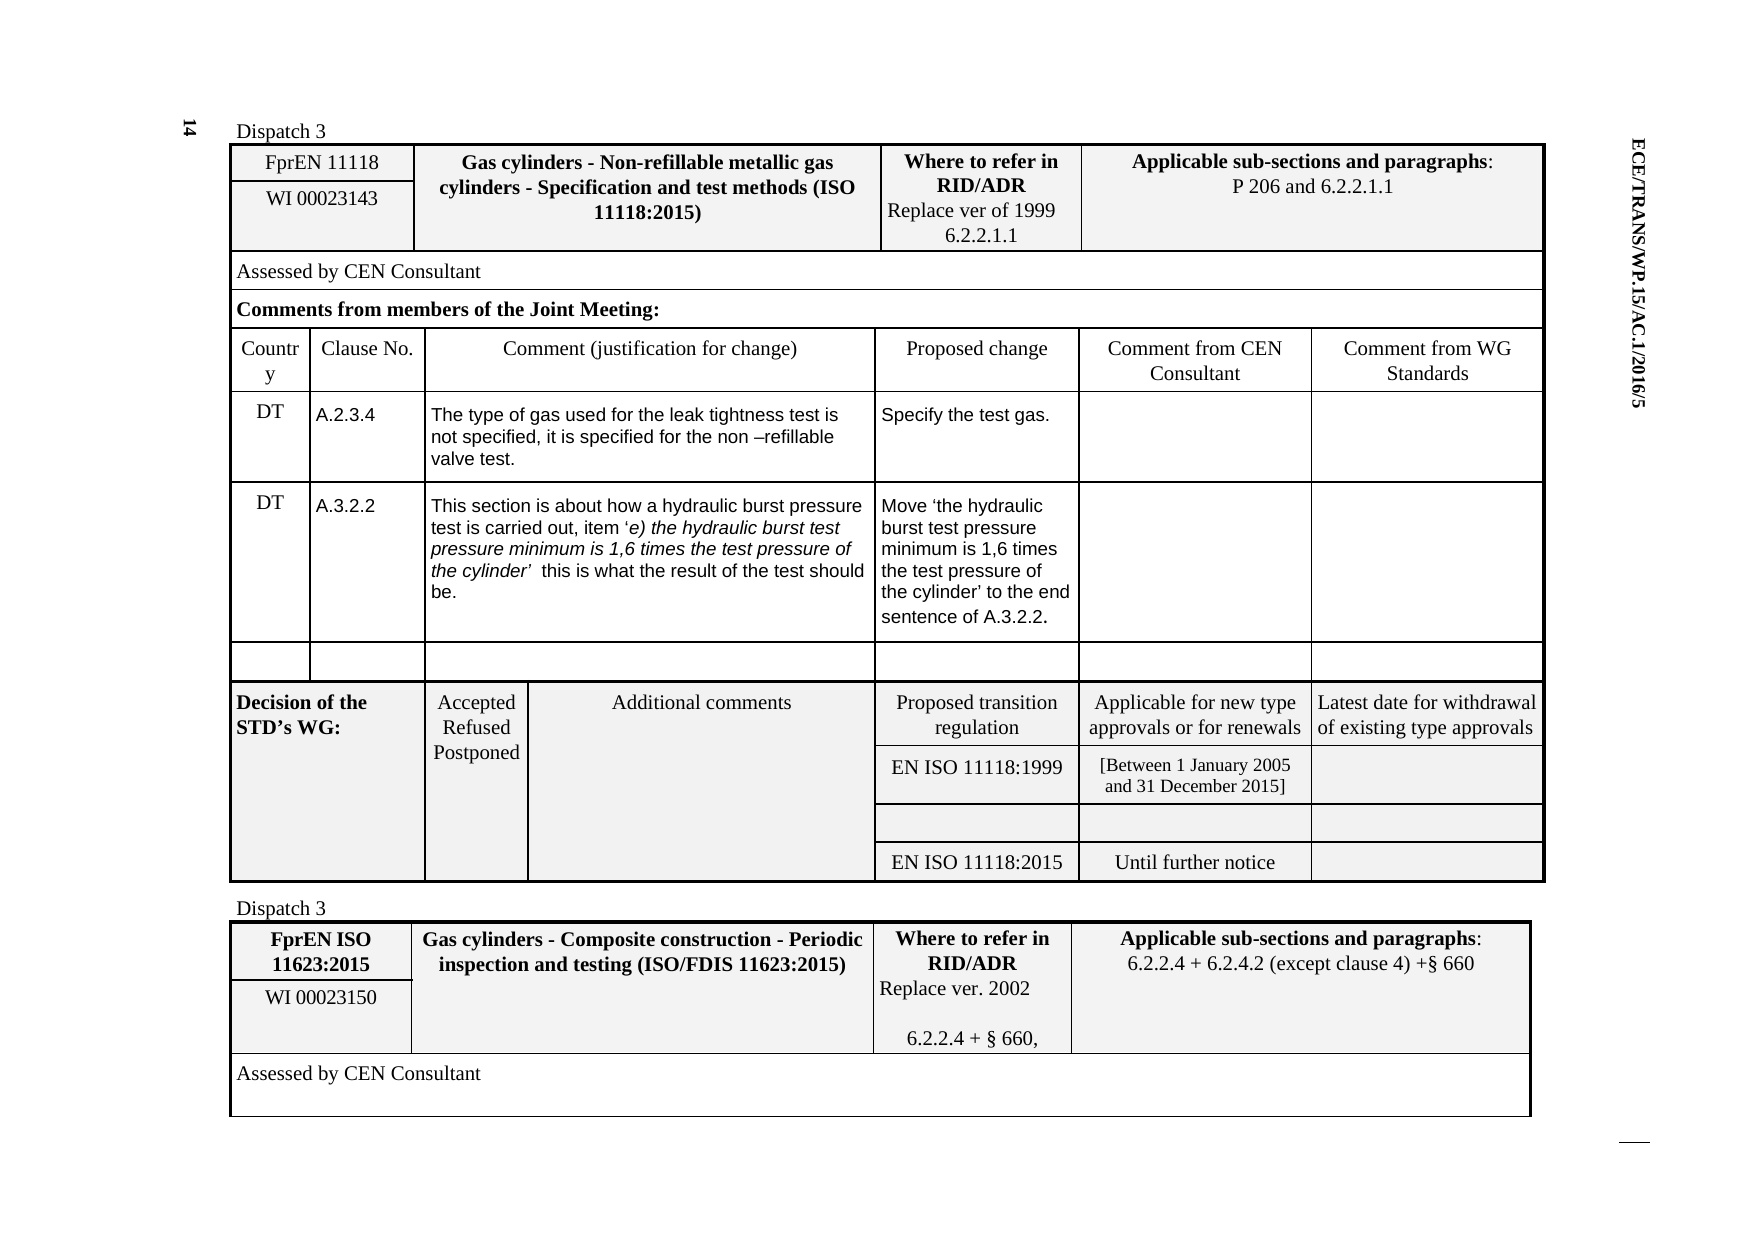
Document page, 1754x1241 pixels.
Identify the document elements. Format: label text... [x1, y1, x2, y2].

text Dispatch 3 [236, 118, 1577, 143]
table_cell [426, 643, 874, 680]
table_cell Comment from WG Standards [1312, 329, 1542, 391]
table_cell [876, 643, 1078, 680]
table_header FprEN 11118 [232, 146, 413, 180]
table_cell [311, 643, 424, 680]
table_header Gas cylinders - Composite construction - Periodic inspection and testing (ISO/FDIS 11623:2015) [412, 924, 873, 1052]
table_cell DT [232, 392, 309, 481]
table_cell Comments from members of the Joint Meeting: [232, 290, 1542, 327]
table_cell Decision of the STD’s WG: [232, 683, 424, 880]
table_cell [1312, 483, 1542, 641]
table_cell WI 00023150 [232, 981, 411, 1052]
table_cell [232, 643, 309, 680]
table_header Gas cylinders - Non-refillable metallic gas cylinders - Specification and test methods (ISO 11118:2015) [415, 146, 880, 250]
table_cell [876, 805, 1078, 841]
table_cell [1080, 392, 1311, 481]
table_header Applicable sub-sections and paragraphs: 6.2.2.4 + 6.2.4.2 (except clause 4) +§ 660 [1072, 924, 1529, 1052]
table_cell Comment from CEN Consultant [1080, 329, 1311, 391]
table_cell [1312, 643, 1542, 680]
table_cell [1312, 805, 1542, 841]
table_cell Assessed by CEN Consultant [232, 252, 1542, 289]
table_cell Latest date for withdrawal of existing type approvals [1312, 683, 1542, 745]
table_cell [1312, 392, 1542, 481]
table_cell [1312, 843, 1542, 880]
table_cell Assessed by CEN Consultant [232, 1054, 1529, 1116]
table_cell Accepted Refused Postponed [426, 683, 527, 880]
table_header Applicable sub-sections and paragraphs: P 206 and 6.2.2.1.1 [1082, 146, 1542, 250]
table_cell A.3.2.2 [311, 483, 424, 641]
text Dispatch 3 [236, 895, 1577, 920]
table_cell Additional comments [529, 683, 874, 880]
table_cell Proposed transition regulation [876, 683, 1078, 745]
table_cell EN ISO 11118:1999 [876, 746, 1078, 803]
table_cell WI 00023143 [232, 182, 413, 250]
table_cell EN ISO 11118:2015 [876, 843, 1078, 880]
table_header Where to refer in RID/ADR Replace ver of 1999 6.2.2.1.1 [882, 146, 1081, 250]
table_cell DT [232, 483, 309, 641]
table_cell The type of gas used for the leak tightness test is not specified, it is specified for the non –refillable valve test. [426, 392, 874, 481]
table_cell Specify the test gas. [876, 392, 1078, 481]
table_cell Move ‘the hydraulic burst test pressure minimum is 1,6 times the test pressure of the cylinder’ to the end sentence of A.3.2.2. [876, 483, 1078, 641]
table_cell [1080, 643, 1311, 680]
table_cell Comment (justification for change) [426, 329, 874, 391]
table_cell [1080, 483, 1311, 641]
table_cell Until further notice [1080, 843, 1311, 880]
table_cell This section is about how a hydraulic burst pressure test is carried out, item ‘e) the hydraulic burst test pressure minimum is 1,6 times the test pressure of the cylinder’ this is what the result of the test should be. [426, 483, 874, 641]
table_header FprEN ISO 11623:2015 [232, 924, 411, 979]
table_cell [1312, 746, 1542, 803]
table_cell Proposed change [876, 329, 1078, 391]
table_cell A.2.3.4 [311, 392, 424, 481]
table_header Where to refer in RID/ADR Replace ver. 2002 6.2.2.4 + § 660, [874, 924, 1071, 1052]
table_cell Applicable for new type approvals or for renewals [1080, 683, 1311, 745]
table_cell [Between 1 January 2005 and 31 December 2015] [1080, 746, 1311, 803]
table_cell Clause No. [311, 329, 424, 391]
table_cell Country [232, 329, 309, 391]
table_cell [1080, 805, 1311, 841]
